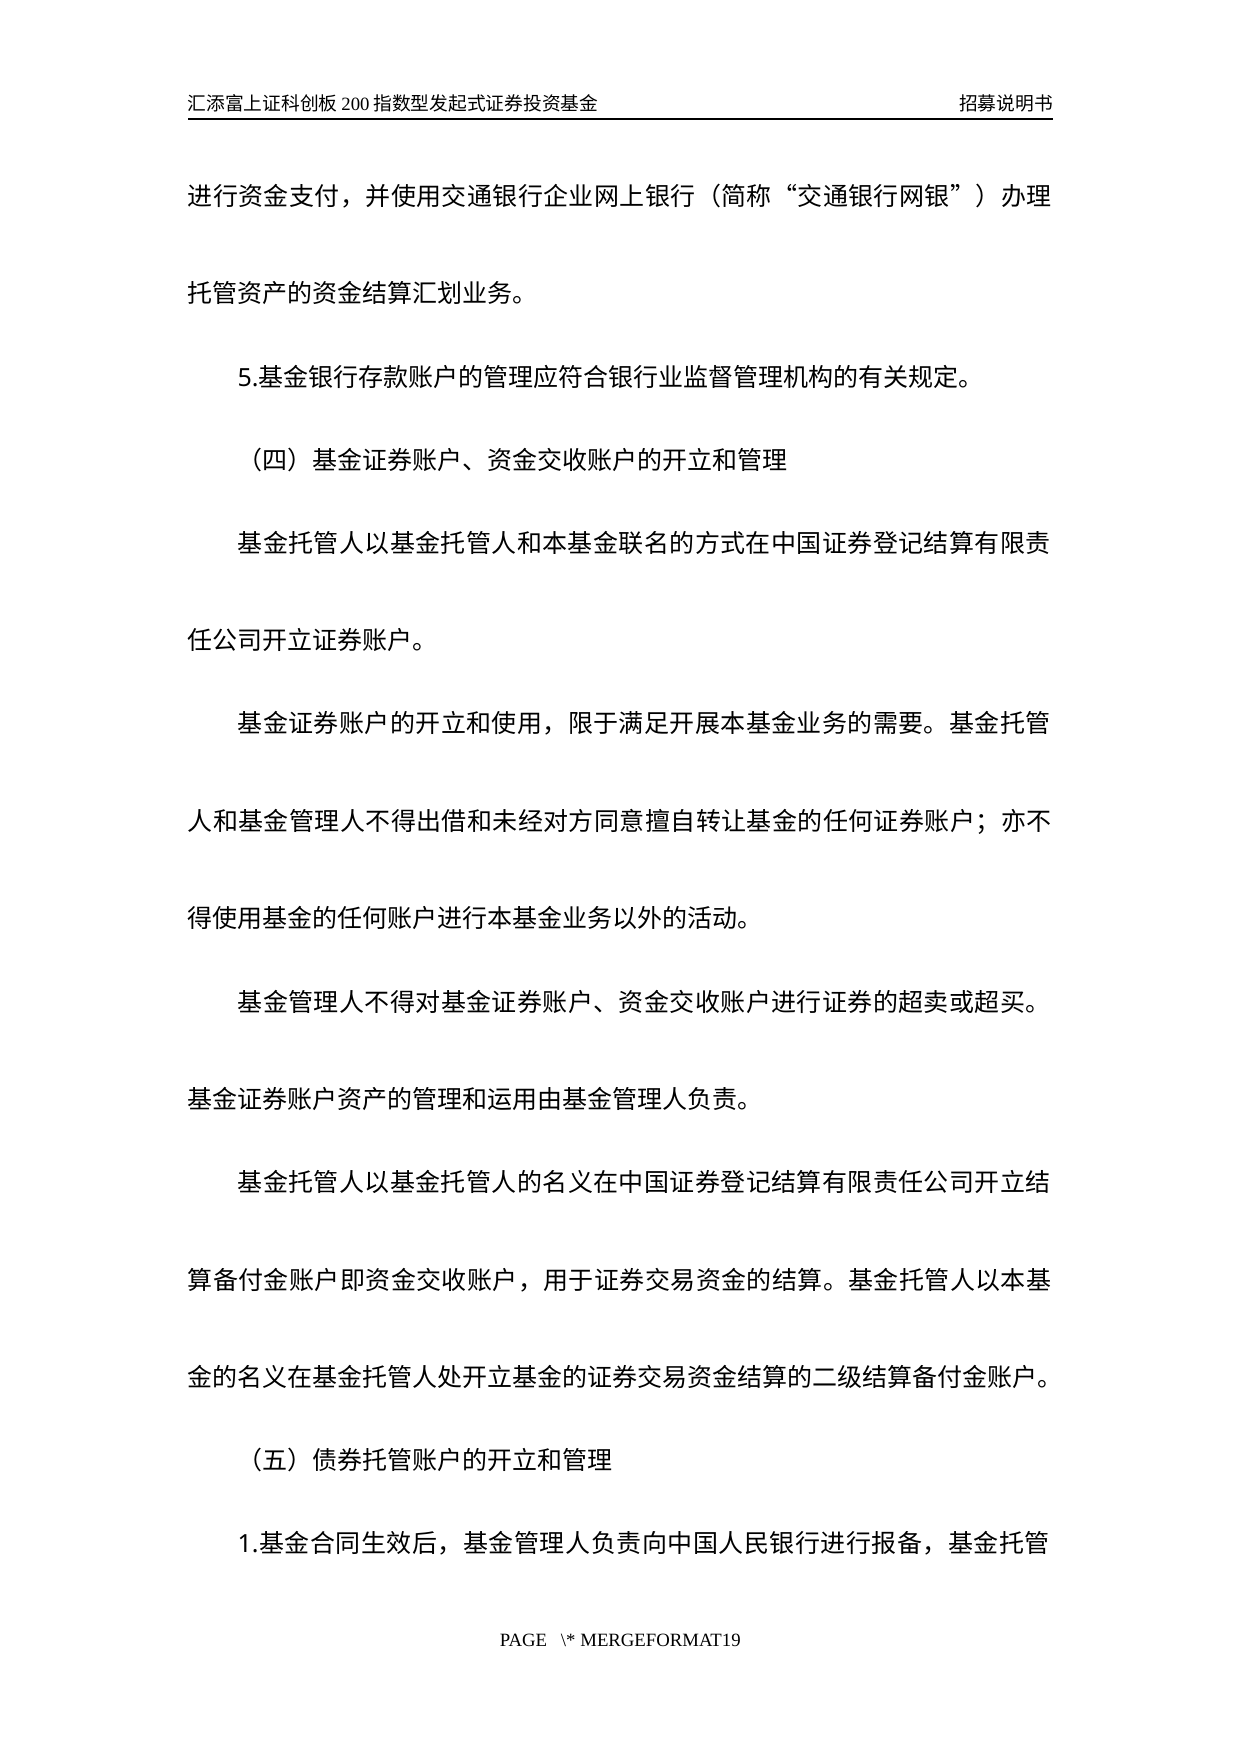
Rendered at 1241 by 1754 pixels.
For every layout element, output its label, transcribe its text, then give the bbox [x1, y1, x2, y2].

text 基金托管人以基金托管人的名义在中国证券登记结算有限责任公司开立结算备付金账户即资金交收账户，用于证券交易资金的结算。基金托管人以本基金的名义在基金托管人处开立基金的证券交易资金结算的二级结算备付金账户。 [187, 1148, 1053, 1408]
text 基金证券账户的开立和使用，限于满足开展本基金业务的需要。基金托管人和基金管理人不得出借和未经对方同意擅自转让基金的任何证券账户；亦不得使用基金的任何账户进行本基金业务以外的活动。 [187, 689, 1053, 949]
text 基金托管人以基金托管人和本基金联名的方式在中国证券登记结算有限责任公司开立证券账户。 [187, 509, 1053, 671]
text （四）基金证券账户、资金交收账户的开立和管理 [187, 426, 1053, 491]
text 基金管理人不得对基金证券账户、资金交收账户进行证券的超卖或超买。基金证券账户资产的管理和运用由基金管理人负责。 [187, 968, 1053, 1130]
text 5.基金银行存款账户的管理应符合银行业监督管理机构的有关规定。 [187, 343, 1053, 408]
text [187, 1509, 1053, 1574]
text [187, 162, 1053, 324]
text （五）债券托管账户的开立和管理 [187, 1426, 1053, 1491]
